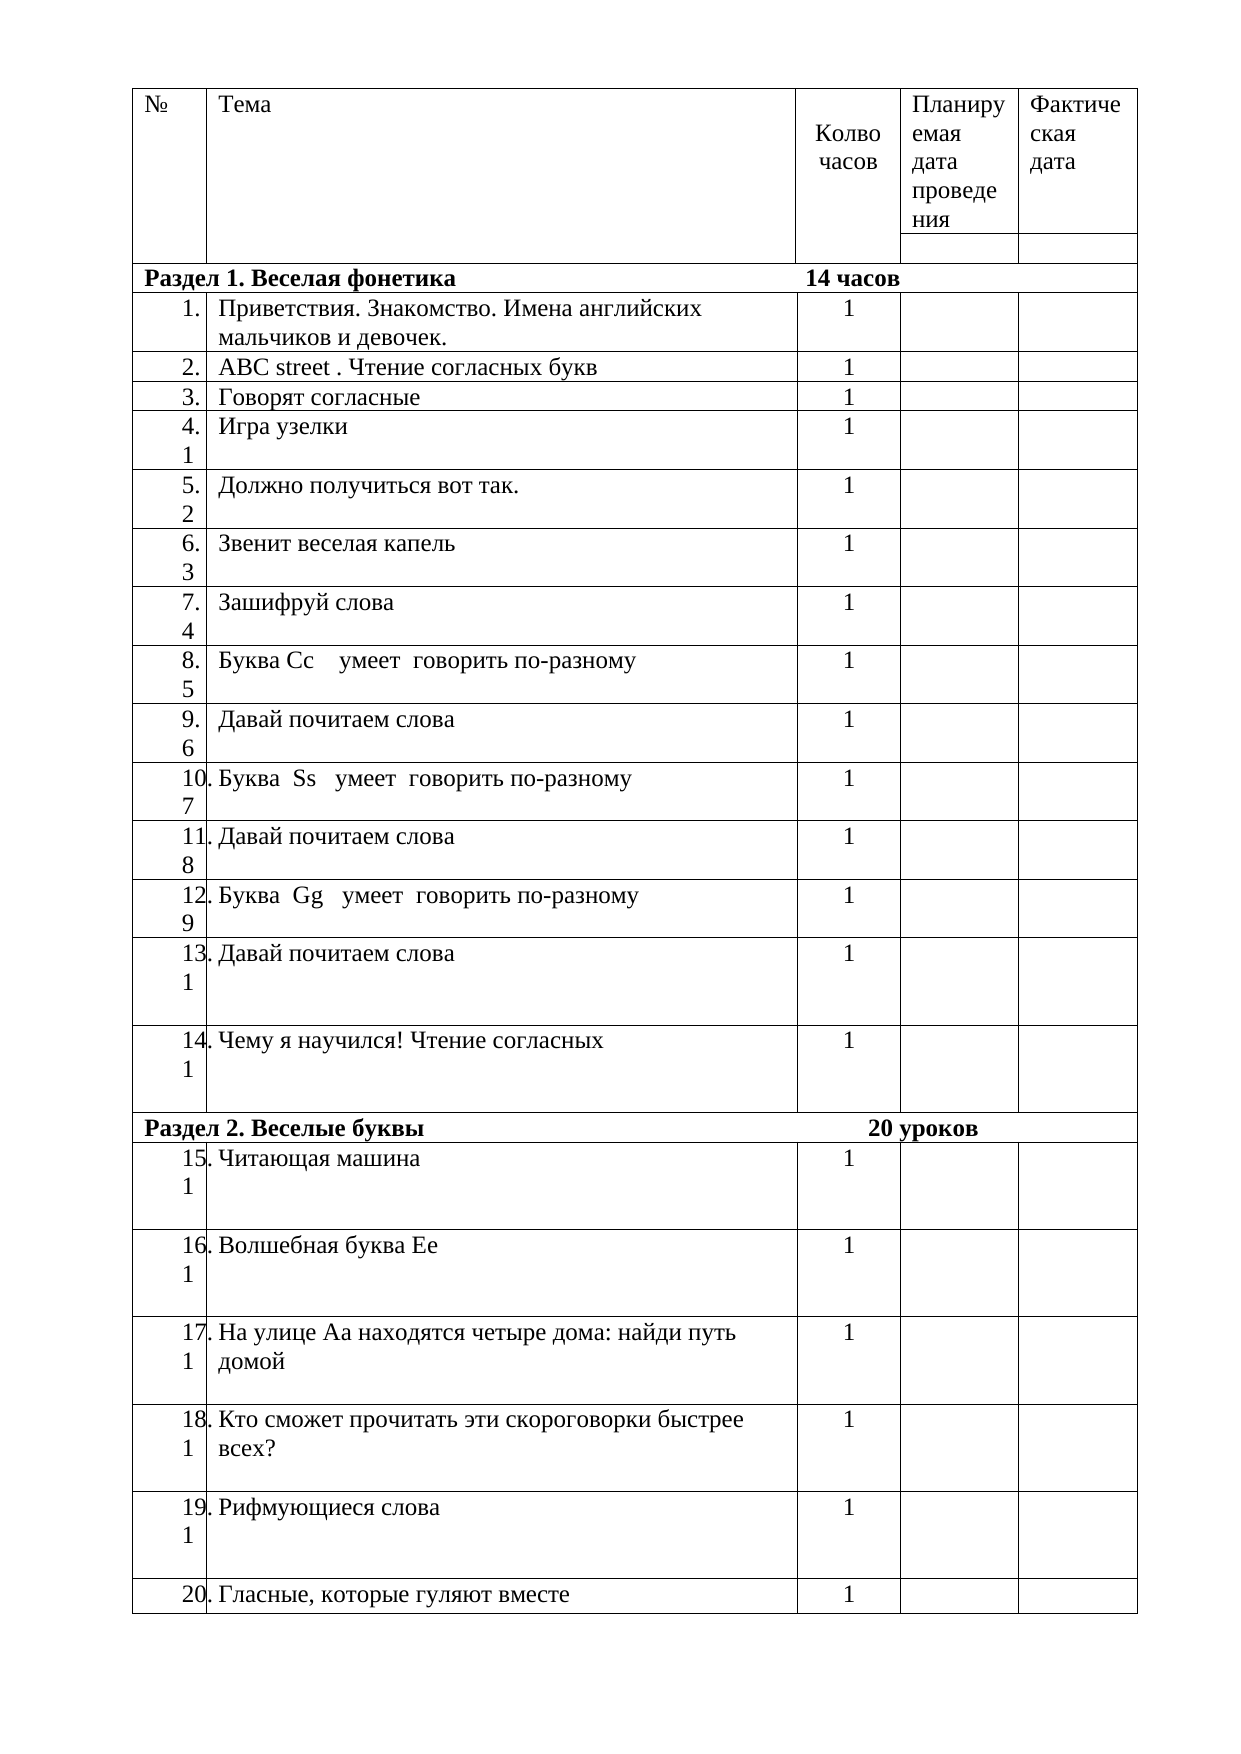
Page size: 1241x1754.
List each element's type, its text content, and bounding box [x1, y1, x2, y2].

table_cell 1 [133, 411, 206, 469]
table_cell 1 [798, 821, 900, 879]
table_cell [133, 382, 206, 410]
table_header Тема [207, 89, 795, 262]
table_cell 8 [133, 821, 206, 879]
table_cell [901, 234, 1018, 262]
table_cell 1 [798, 1317, 900, 1403]
table_cell 1 [798, 470, 900, 527]
table_cell 6 [133, 704, 206, 762]
table_cell [901, 821, 1018, 879]
table_cell [901, 1317, 1018, 1403]
table_cell Приветствия. Знакомство. Имена английских мальчиков и девочек. [207, 293, 797, 351]
table_cell 15 [133, 1405, 206, 1491]
table_cell 12 [133, 1143, 206, 1229]
table_cell [901, 411, 1018, 469]
table_cell [901, 646, 1018, 703]
table_cell 1 [798, 382, 900, 410]
table_cell 9 [133, 880, 206, 937]
table_cell Читающая машина [207, 1143, 797, 1229]
table_cell 1 [798, 880, 900, 937]
table_cell [901, 1492, 1018, 1578]
table_cell [1019, 1579, 1137, 1613]
table_cell 17 [133, 1579, 206, 1613]
table_cell [1019, 704, 1137, 762]
table_cell [1019, 293, 1137, 351]
table_cell [1019, 1317, 1137, 1403]
table_cell [1019, 382, 1137, 410]
table_cell 1 [798, 293, 900, 351]
table_cell Раздел 1. Веселая фонетика 14 часов [133, 264, 1137, 292]
table_cell [1019, 821, 1137, 879]
table_cell 5 [133, 646, 206, 703]
table_header Колво часов [796, 89, 900, 262]
table_cell [1019, 529, 1137, 586]
table_cell [1019, 1026, 1137, 1112]
table_cell [1019, 880, 1137, 937]
table_cell [901, 1143, 1018, 1229]
table_cell 13 [133, 1230, 206, 1316]
table_cell Давай почитаем слова [207, 704, 797, 762]
table_cell 1 [798, 1230, 900, 1316]
table_cell 7 [133, 763, 206, 820]
table_cell ABC street . Чтение согласных букв [207, 352, 797, 381]
table_cell Говорят согласные [207, 382, 797, 410]
table_cell 1 [798, 587, 900, 644]
table_cell Буква Сс умеет говорить по-разному [207, 646, 797, 703]
table_cell Волшебная буква Ee [207, 1230, 797, 1316]
table_cell 2 [133, 470, 206, 527]
table_cell [1019, 938, 1137, 1024]
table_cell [207, 1579, 797, 1613]
table_cell 1 [798, 1579, 900, 1613]
table_cell [901, 938, 1018, 1024]
table_cell 1 [798, 1143, 900, 1229]
table_cell [901, 587, 1018, 644]
table_cell Буква Ss умеет говорить по-разному [207, 763, 797, 820]
table_cell [901, 1579, 1018, 1613]
table_cell [901, 1026, 1018, 1112]
table_cell 16 [133, 1492, 206, 1578]
table_cell Кто сможет прочитать эти скороговорки быстрее всех? [207, 1405, 797, 1491]
table_cell [901, 1405, 1018, 1491]
table_header № [133, 89, 206, 262]
table_cell 10 [133, 938, 206, 1024]
table_cell 1 [798, 1492, 900, 1578]
table_cell Зашифруй слова [207, 587, 797, 644]
table_header Фактическая дата [1019, 89, 1137, 233]
table_cell 1 [798, 411, 900, 469]
table_cell [1019, 646, 1137, 703]
table_cell [1019, 587, 1137, 644]
table_cell [901, 704, 1018, 762]
table_cell [1019, 234, 1137, 262]
table_cell 1 [798, 352, 900, 381]
table_cell [1019, 352, 1137, 381]
table_cell [1019, 411, 1137, 469]
table_cell Рифмующиеся слова [207, 1492, 797, 1578]
table_cell На улице Aa находятся четыре дома: найди путь домой [207, 1317, 797, 1403]
table_cell [901, 880, 1018, 937]
table_cell Чему я научился! Чтение согласных [207, 1026, 797, 1112]
table_header Планируемая дата проведения [901, 89, 1018, 233]
table_cell Должно получиться вот так. [207, 470, 797, 527]
table_cell 1 [798, 763, 900, 820]
table_cell Буква Gg умеет говорить по-разному [207, 880, 797, 937]
table_cell [901, 293, 1018, 351]
table_cell Игра узелки [207, 411, 797, 469]
table_cell [901, 470, 1018, 527]
table_cell 1 [798, 529, 900, 586]
table_cell 14 [133, 1317, 206, 1403]
table_cell 1 [798, 1405, 900, 1491]
table_cell [901, 763, 1018, 820]
table_cell 4 [133, 587, 206, 644]
table_cell [901, 382, 1018, 410]
table_cell Давай почитаем слова [207, 938, 797, 1024]
table_cell Звенит веселая капель [207, 529, 797, 586]
table_cell 1 [798, 1026, 900, 1112]
table_cell Раздел 2. Веселые буквы 20 уроков [133, 1113, 1137, 1142]
table_cell [1019, 470, 1137, 527]
table_cell 11 [133, 1026, 206, 1112]
table_cell 3 [133, 529, 206, 586]
table_cell [1019, 763, 1137, 820]
table_cell [1019, 1492, 1137, 1578]
table_cell [1019, 1405, 1137, 1491]
table_cell [901, 1230, 1018, 1316]
table_cell 1 [798, 704, 900, 762]
table_cell 1 [798, 646, 900, 703]
table_cell [1019, 1143, 1137, 1229]
table_cell [901, 529, 1018, 586]
table_cell Давай почитаем слова [207, 821, 797, 879]
table_cell [133, 352, 206, 381]
table_cell 1 [798, 938, 900, 1024]
table_cell [1019, 1230, 1137, 1316]
table_cell [133, 293, 206, 351]
table_cell [901, 352, 1018, 381]
